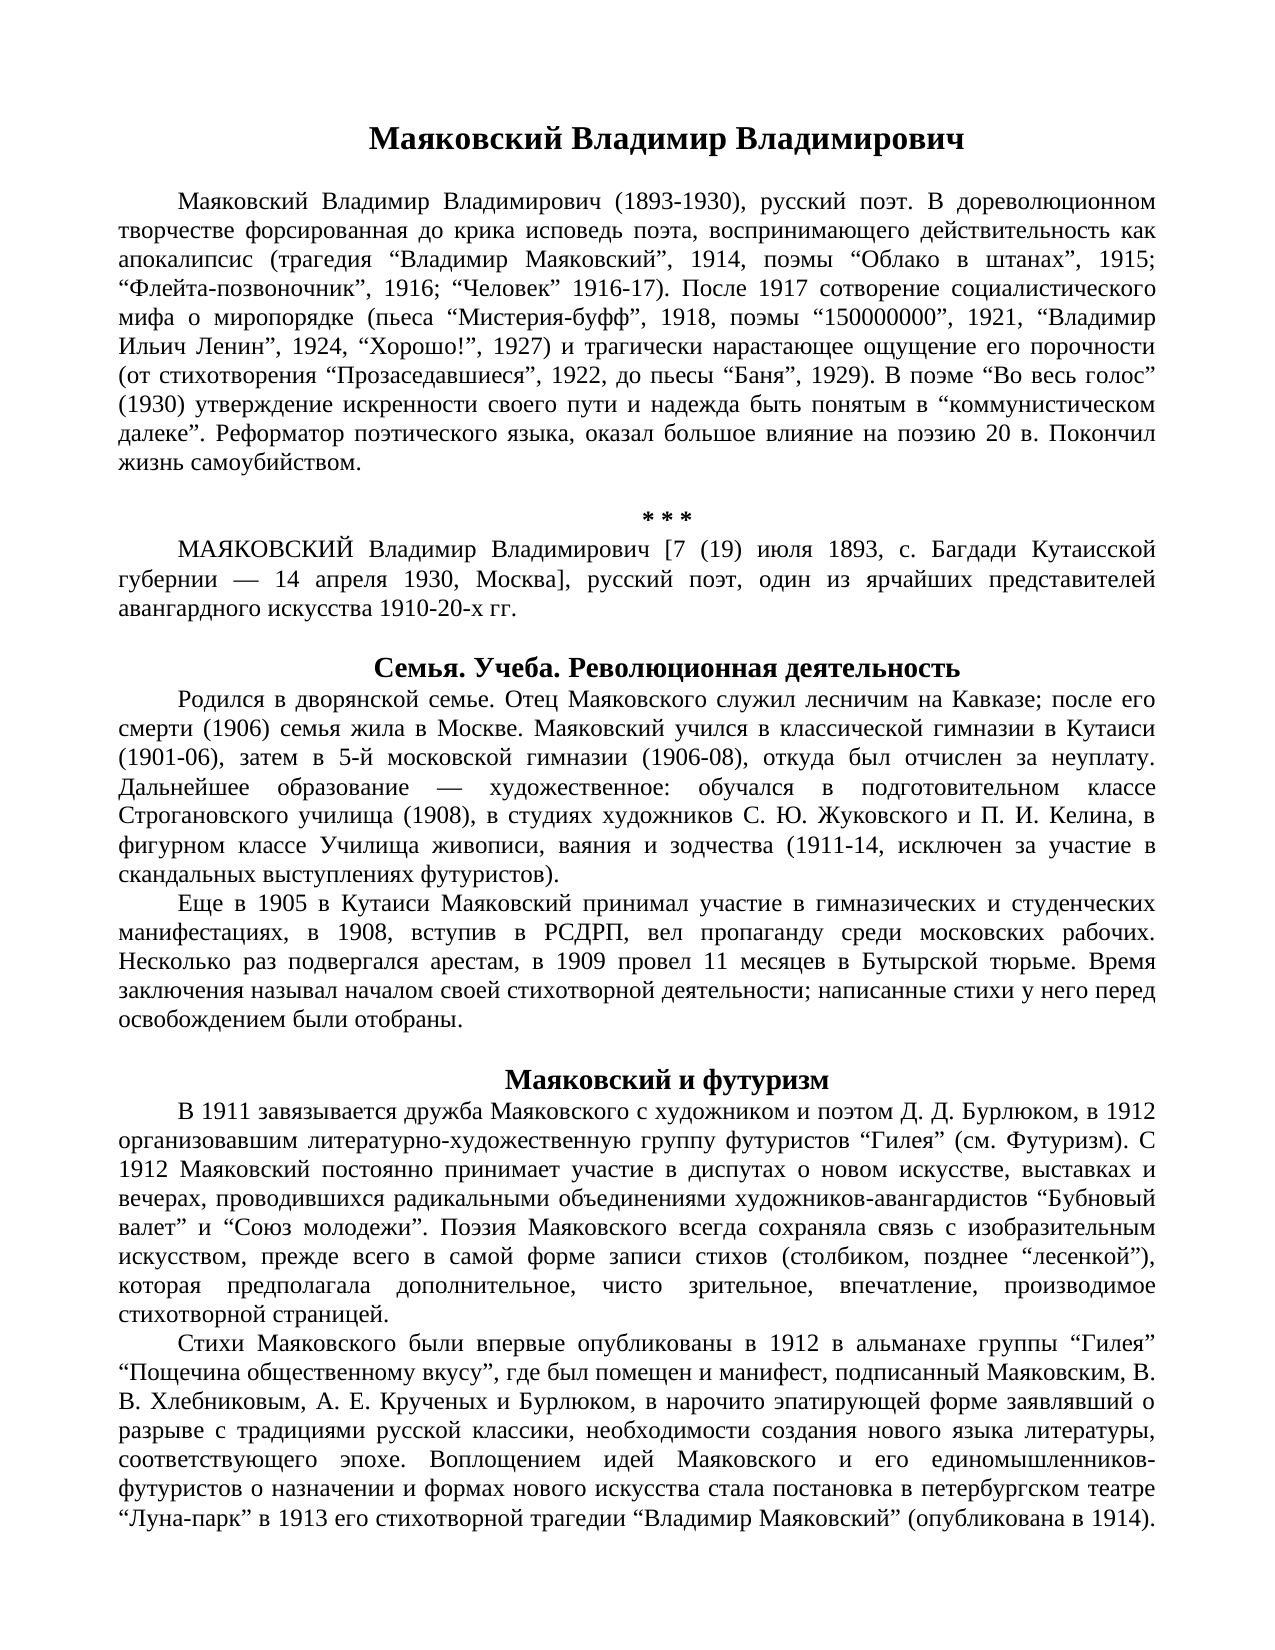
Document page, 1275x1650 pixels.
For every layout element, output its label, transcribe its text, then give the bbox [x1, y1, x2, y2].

text В 1911 завязывается дружба Маяковского с художником и поэтом Д. Д. Бурлюком, в 1912 организовавшим литературно-художественную группу футуристов “Гилея” (см. Футуризм). С 1912 Маяковский постоянно принимает участие в диспутах о новом искусстве, выставках и вечерах, проводившихся радикальными объединениями художников-авангардистов “Бубновый валет” и “Союз молодежи”. Поэзия Маяковского всегда сохраняла связь с изобразительным искусством, прежде всего в самой форме записи стихов (столбиком, позднее “лесенкой”), которая предполагала дополнительное, чисто зрительное, впечатление, производимое стихотворной страницей. [118, 1096, 1157, 1328]
text Маяковский Владимир Владимирович (1893-1930), русский поэт. В дореволюционном творчестве форсированная до крика исповедь поэта, воспринимающего действительность как апокалипсис (трагедия “Владимир Маяковский”, 1914, поэмы “Облако в штанах”, 1915; “Флейта-позвоночник”, 1916; “Человек” 1916-17). После 1917 сотворение социалистического мифа о миропорядке (пьеса “Мистерия-буфф”, 1918, поэмы “150000000”, 1921, “Владимир Ильич Ленин”, 1924, “Хорошо!”, 1927) и трагически нарастающее ощущение его порочности (от стихотворения “Прозаседавшиеся”, 1922, до пьесы “Баня”, 1929). В поэме “Во весь голос” (1930) утверждение искренности своего пути и надежда быть понятым в “коммунистическом далеке”. Реформатор поэтического языка, оказал большое влияние на поэзию 20 в. Покончил жизнь самоубийством. [118, 186, 1157, 476]
text Семья. Учеба. Революционная деятельность [118, 651, 1157, 684]
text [118, 1328, 1157, 1531]
text * * * [118, 505, 1157, 534]
text Маяковский и футуризм [118, 1062, 1157, 1096]
title Маяковский Владимир Владимирович [118, 118, 1157, 157]
text Еще в 1905 в Кутаиси Маяковский принимал участие в гимназических и студенческих манифестациях, в 1908, вступив в РСДРП, вел пропаганду среди московских рабочих. Несколько раз подвергался арестам, в 1909 провел 11 месяцев в Бутырской тюрьме. Время заключения называл началом своей стихотворной деятельности; написанные стихи у него перед освобождением были отобраны. [118, 888, 1157, 1033]
text МАЯКОВСКИЙ Владимир Владимирович [7 (19) июля 1893, с. Багдади Кутаисской губернии — 14 апреля 1930, Москва], русский поэт, один из ярчайших представителей авангардного искусства 1910-20-х гг. [118, 534, 1157, 622]
text Родился в дворянской семье. Отец Маяковского служил лесничим на Кавказе; после его смерти (1906) семья жила в Москве. Маяковский учился в классической гимназии в Кутаиси (1901-06), затем в 5-й московской гимназии (1906-08), откуда был отчислен за неуплату. Дальнейшее образование — художественное: обучался в подготовительном классе Строгановского училища (1908), в студиях художников С. Ю. Жуковского и П. И. Келина, в фигурном классе Училища живописи, ваяния и зодчества (1911-14, исключен за участие в скандальных выступлениях футуристов). [118, 684, 1157, 888]
